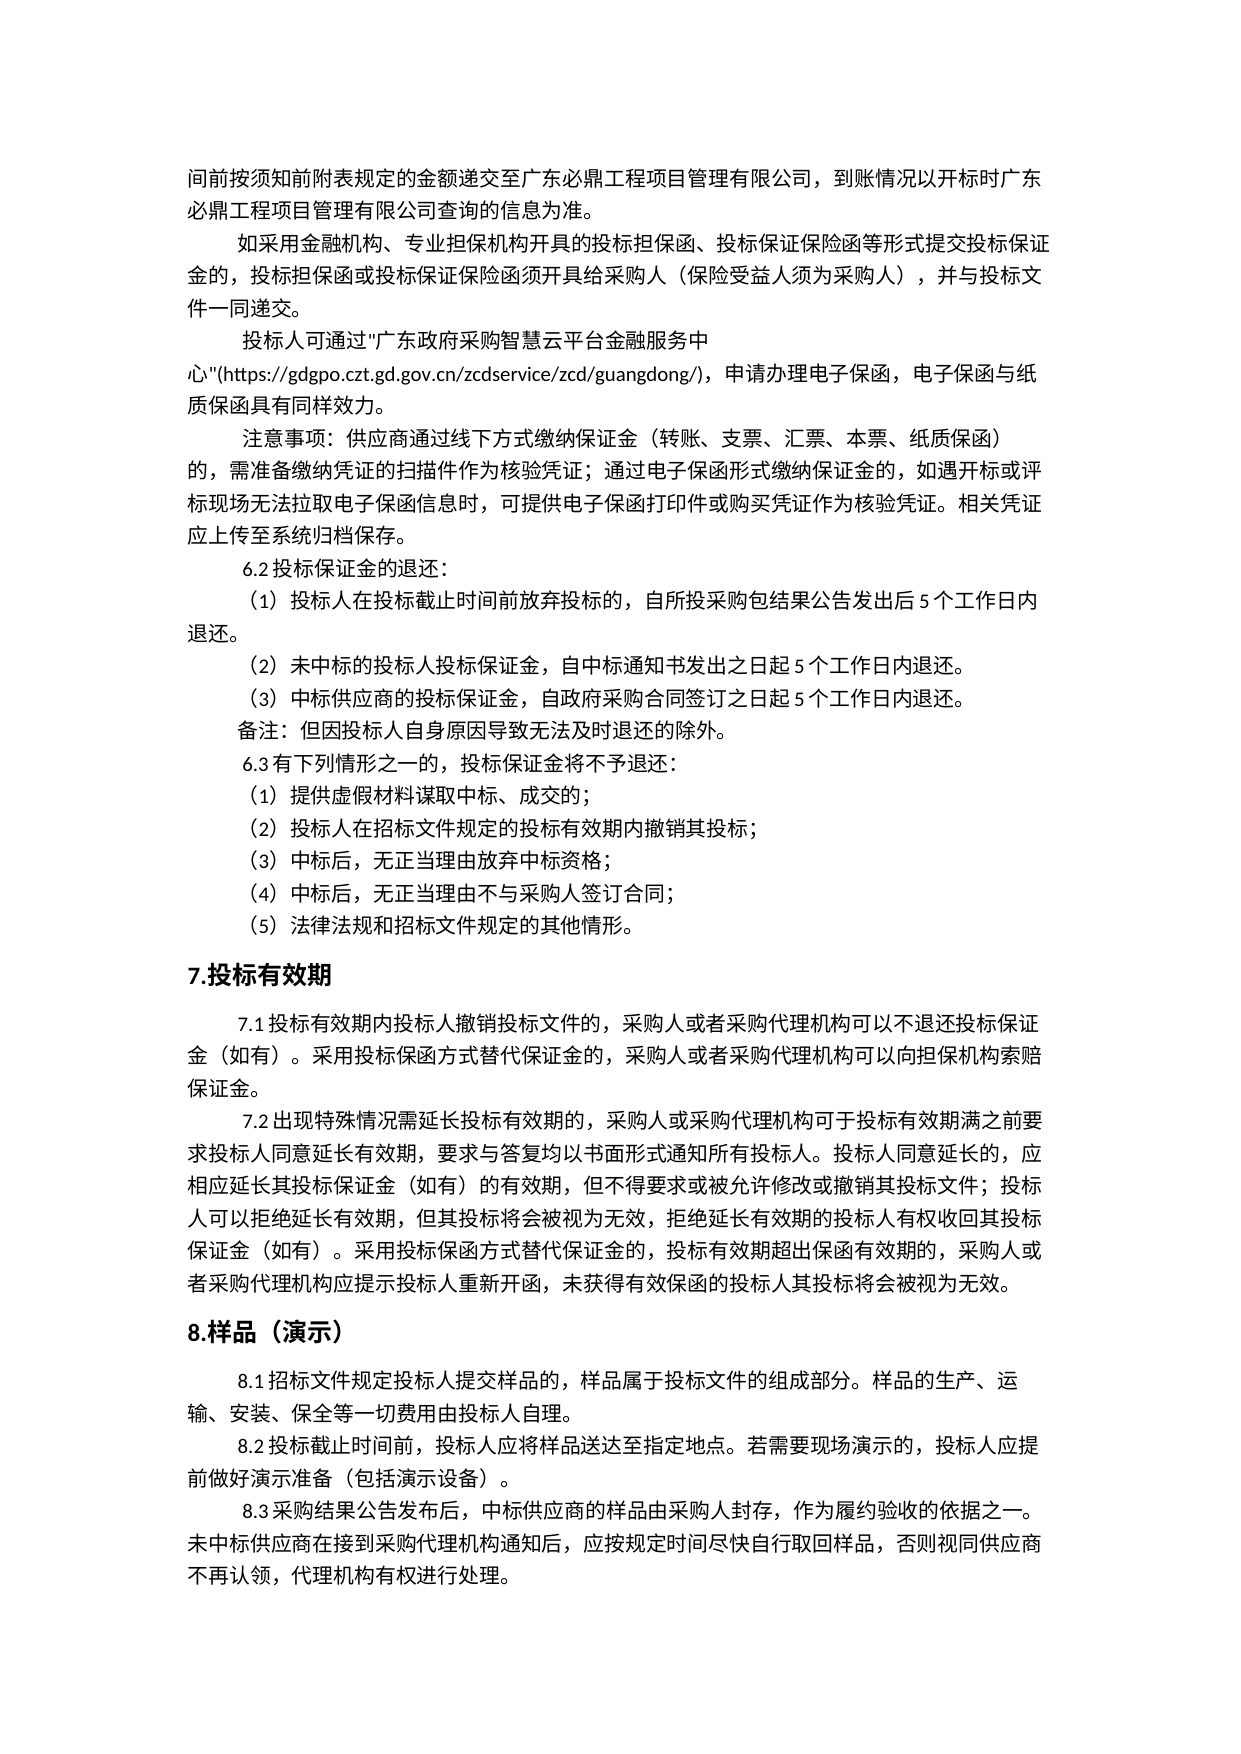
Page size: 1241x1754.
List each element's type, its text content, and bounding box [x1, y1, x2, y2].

text 如采用金融机构、专业担保机构开具的投标担保函、投标保证保险函等形式提交投标保证金的，投标担保函或投标保证保险函须开具给采购人（保险受益人须为采购人），并与投标文件一同递交。 [187, 227, 1053, 324]
text 7.投标有效期 [187, 942, 1053, 1007]
text （1）提供虚假材料谋取中标、成交的； [187, 779, 1053, 812]
text 6.2投标保证金的退还： [187, 552, 1053, 584]
text 6.3有下列情形之一的，投标保证金将不予退还： [187, 747, 1053, 779]
text 8.1招标文件规定投标人提交样品的，样品属于投标文件的组成部分。样品的生产、运输、安装、保全等一切费用由投标人自理。 [187, 1364, 1053, 1429]
text （1）投标人在投标截止时间前放弃投标的，自所投采购包结果公告发出后5个工作日内退还。 [187, 584, 1053, 649]
text 8.样品（演示） [187, 1299, 1053, 1364]
text 8.2投标截止时间前，投标人应将样品送达至指定地点。若需要现场演示的，投标人应提前做好演示准备（包括演示设备）。 [187, 1429, 1053, 1494]
text 备注：但因投标人自身原因导致无法及时退还的除外。 [187, 714, 1053, 747]
text （3）中标供应商的投标保证金，自政府采购合同签订之日起5个工作日内退还。 [187, 682, 1053, 714]
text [187, 162, 1053, 227]
text 投标人可通过"广东政府采购智慧云平台金融服务中心"(https://gdgpo.czt.gd.gov.cn/zcdservice/zcd/guangdong/)，申请办理电子保函，电子保函与纸质保函具有同样效力。 [187, 324, 1053, 422]
text （3）中标后，无正当理由放弃中标资格； [187, 844, 1053, 877]
text （2）未中标的投标人投标保证金，自中标通知书发出之日起5个工作日内退还。 [187, 649, 1053, 682]
text （5）法律法规和招标文件规定的其他情形。 [187, 909, 1053, 942]
text 7.1投标有效期内投标人撤销投标文件的，采购人或者采购代理机构可以不退还投标保证金（如有）。采用投标保函方式替代保证金的，采购人或者采购代理机构可以向担保机构索赔保证金。 [187, 1007, 1053, 1104]
text 7.2出现特殊情况需延长投标有效期的，采购人或采购代理机构可于投标有效期满之前要求投标人同意延长有效期，要求与答复均以书面形式通知所有投标人。投标人同意延长的，应相应延长其投标保证金（如有）的有效期，但不得要求或被允许修改或撤销其投标文件；投标人可以拒绝延长有效期，但其投标将会被视为无效，拒绝延长有效期的投标人有权收回其投标保证金（如有）。采用投标保函方式替代保证金的，投标有效期超出保函有效期的，采购人或者采购代理机构应提示投标人重新开函，未获得有效保函的投标人其投标将会被视为无效。 [187, 1104, 1053, 1299]
text （2）投标人在招标文件规定的投标有效期内撤销其投标； [187, 812, 1053, 844]
text 8.3采购结果公告发布后，中标供应商的样品由采购人封存，作为履约验收的依据之一。未中标供应商在接到采购代理机构通知后，应按规定时间尽快自行取回样品，否则视同供应商不再认领，代理机构有权进行处理。 [187, 1494, 1053, 1592]
text 注意事项：供应商通过线下方式缴纳保证金（转账、支票、汇票、本票、纸质保函）的，需准备缴纳凭证的扫描件作为核验凭证；通过电子保函形式缴纳保证金的，如遇开标或评标现场无法拉取电子保函信息时，可提供电子保函打印件或购买凭证作为核验凭证。相关凭证应上传至系统归档保存。 [187, 422, 1053, 552]
text （4）中标后，无正当理由不与采购人签订合同； [187, 877, 1053, 909]
